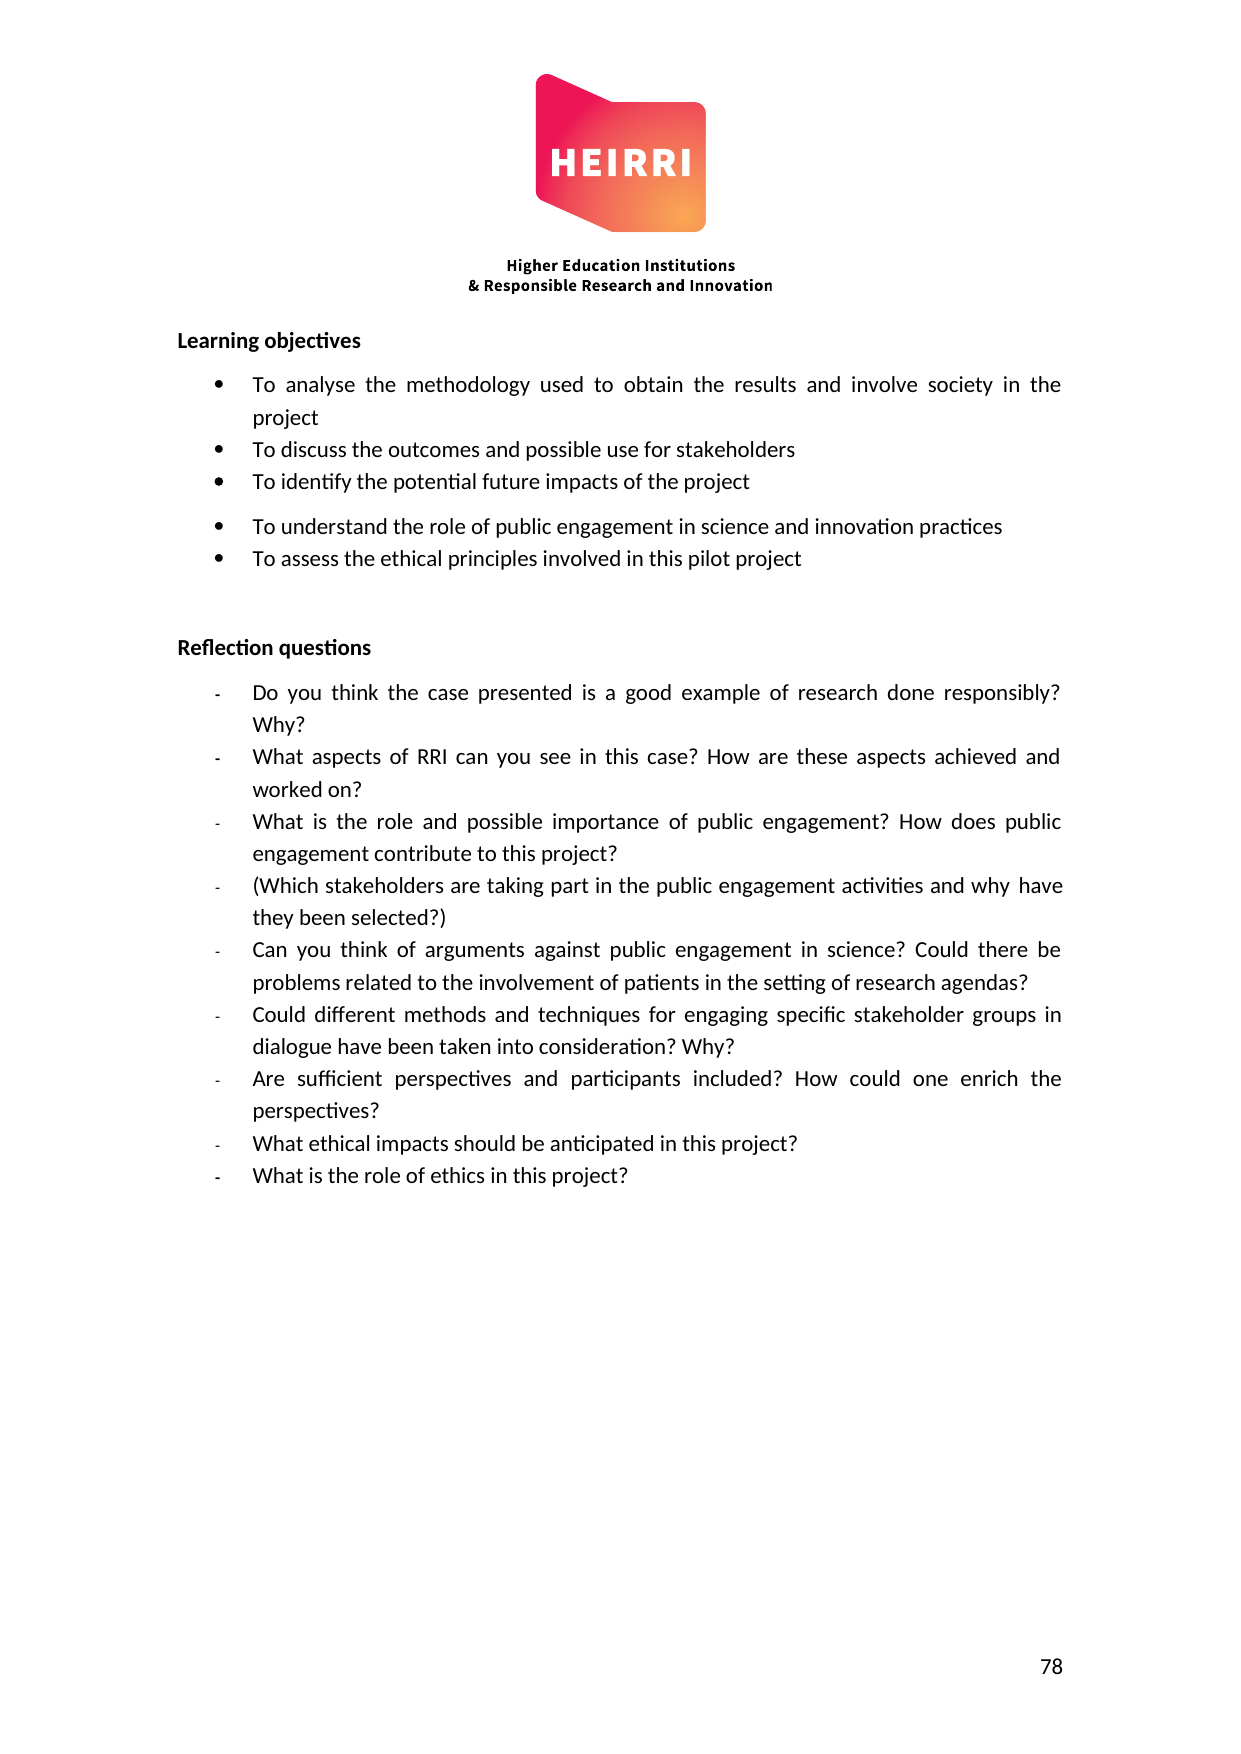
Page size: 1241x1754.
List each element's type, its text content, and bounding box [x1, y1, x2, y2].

list What is the role of ethics in this project? [215, 1161, 1063, 1189]
list Do you think the case presented is a good example of research done responsibly? Why? [215, 678, 1063, 738]
text Learning objectives [177, 326, 1063, 354]
list To discuss the outcomes and possible use for stakeholders [215, 435, 1063, 463]
list To assess the ethical principles involved in this pilot project [215, 544, 1063, 572]
list To analyse the methodology used to obtain the results and involve society in the project [215, 371, 1063, 431]
picture [468, 74, 772, 294]
list What aspects of RRI can you see in this case? How are these aspects achieved and worked on? [215, 742, 1063, 803]
list (Which stakeholders are taking part in the public engagement activities and why have they been selected?) [215, 871, 1063, 931]
list What is the role and possible importance of public engagement? How does public engagement contribute to this project? [215, 807, 1063, 867]
list To understand the role of public engagement in science and innovation practices [215, 512, 1063, 540]
text Reflection questions [177, 633, 1063, 661]
list Are sufficient perspectives and participants included? How could one enrich the perspectives? [215, 1064, 1063, 1124]
list Could different methods and techniques for engaging specific stakeholder groups in dialogue have been taken into consideration? Why? [215, 1000, 1063, 1060]
list What ethical impacts should be anticipated in this project? [215, 1129, 1063, 1157]
list Can you think of arguments against public engagement in science? Could there be problems related to the involvement of patients in the setting of research agendas? [215, 936, 1063, 996]
list To identify the potential future impacts of the project [215, 467, 1063, 495]
